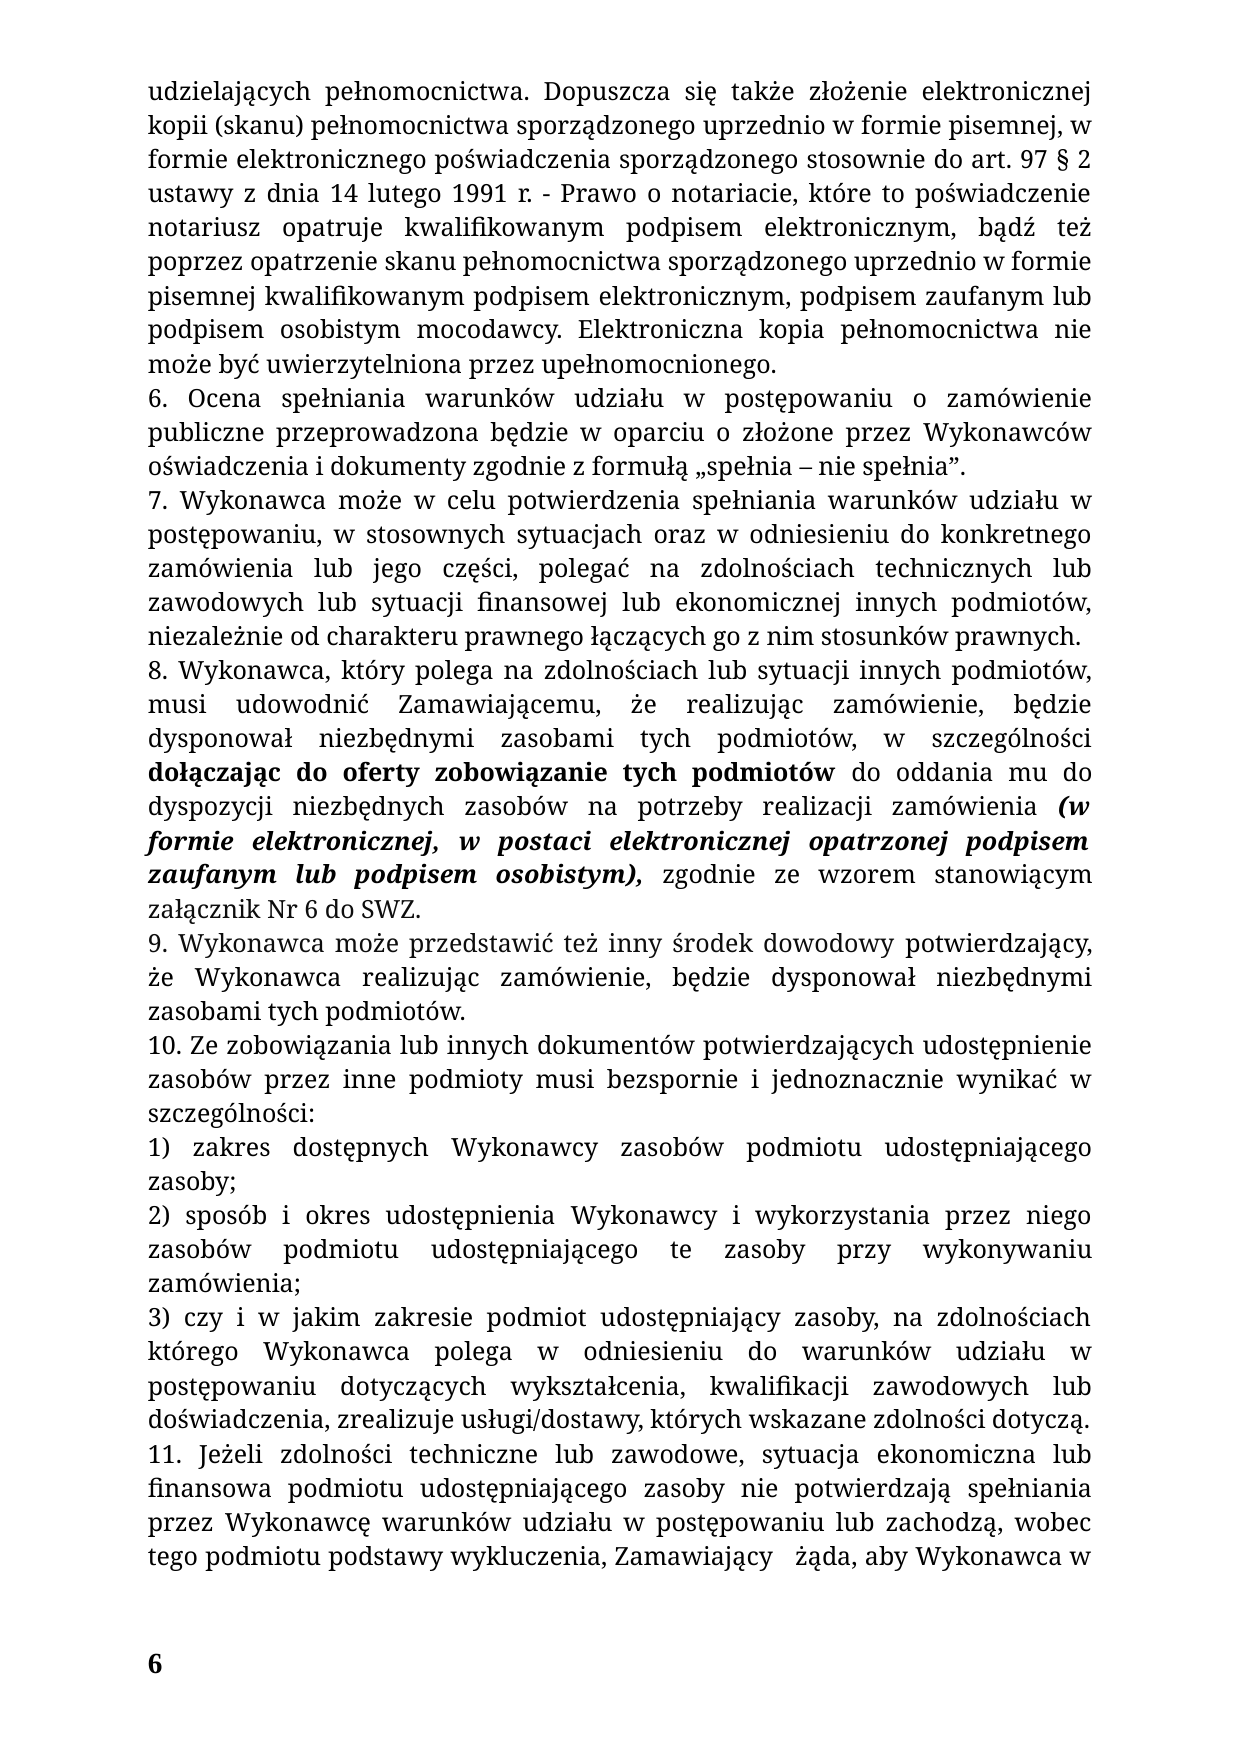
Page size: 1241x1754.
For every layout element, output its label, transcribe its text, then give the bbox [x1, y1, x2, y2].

text 6. Ocena spełniania warunków udziału w postępowaniu o zamówienie publiczne przeprowadzona będzie w oparciu o złożone przez Wykonawców oświadczenia i dokumenty zgodnie z formułą „spełnia – nie spełnia”. [148, 380, 1093, 482]
text 10. Ze zobowiązania lub innych dokumentów potwierdzających udostępnienie zasobów przez inne podmioty musi bezspornie i jednoznacznie wynikać w szczególności: [148, 1027, 1093, 1130]
text 8. Wykonawca, który polega na zdolnościach lub sytuacji innych podmiotów, musi udowodnić Zamawiającemu, że realizując zamówienie, będzie dysponował niezbędnymi zasobami tych podmiotów, w szczególności dołączając do oferty zobowiązanie tych podmiotów do oddania mu do dyspozycji niezbędnych zasobów na potrzeby realizacji zamówienia (w formie elektronicznej, w postaci elektronicznej opatrzonej podpisem zaufanym lub podpisem osobistym), zgodnie ze wzorem stanowiącym załącznik Nr 6 do SWZ. [148, 653, 1093, 925]
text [148, 74, 1093, 380]
text 9. Wykonawca może przedstawić też inny środek dowodowy potwierdzający, że Wykonawca realizując zamówienie, będzie dysponował niezbędnymi zasobami tych podmiotów. [148, 925, 1093, 1027]
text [148, 1436, 1093, 1572]
text 2) sposób i okres udostępnienia Wykonawcy i wykorzystania przez niego zasobów podmiotu udostępniającego te zasoby przy wykonywaniu zamówienia; [148, 1198, 1093, 1300]
text 7. Wykonawca może w celu potwierdzenia spełniania warunków udziału w postępowaniu, w stosownych sytuacjach oraz w odniesieniu do konkretnego zamówienia lub jego części, polegać na zdolnościach technicznych lub zawodowych lub sytuacji finansowej lub ekonomicznej innych podmiotów, niezależnie od charakteru prawnego łączących go z nim stosunków prawnych. [148, 482, 1093, 653]
text 3) czy i w jakim zakresie podmiot udostępniający zasoby, na zdolnościach którego Wykonawca polega w odniesieniu do warunków udziału w postępowaniu dotyczących wykształcenia, kwalifikacji zawodowych lub doświadczenia, zrealizuje usługi/dostawy, których wskazane zdolności dotyczą. [148, 1300, 1093, 1436]
text 1) zakres dostępnych Wykonawcy zasobów podmiotu udostępniającego zasoby; [148, 1130, 1093, 1198]
